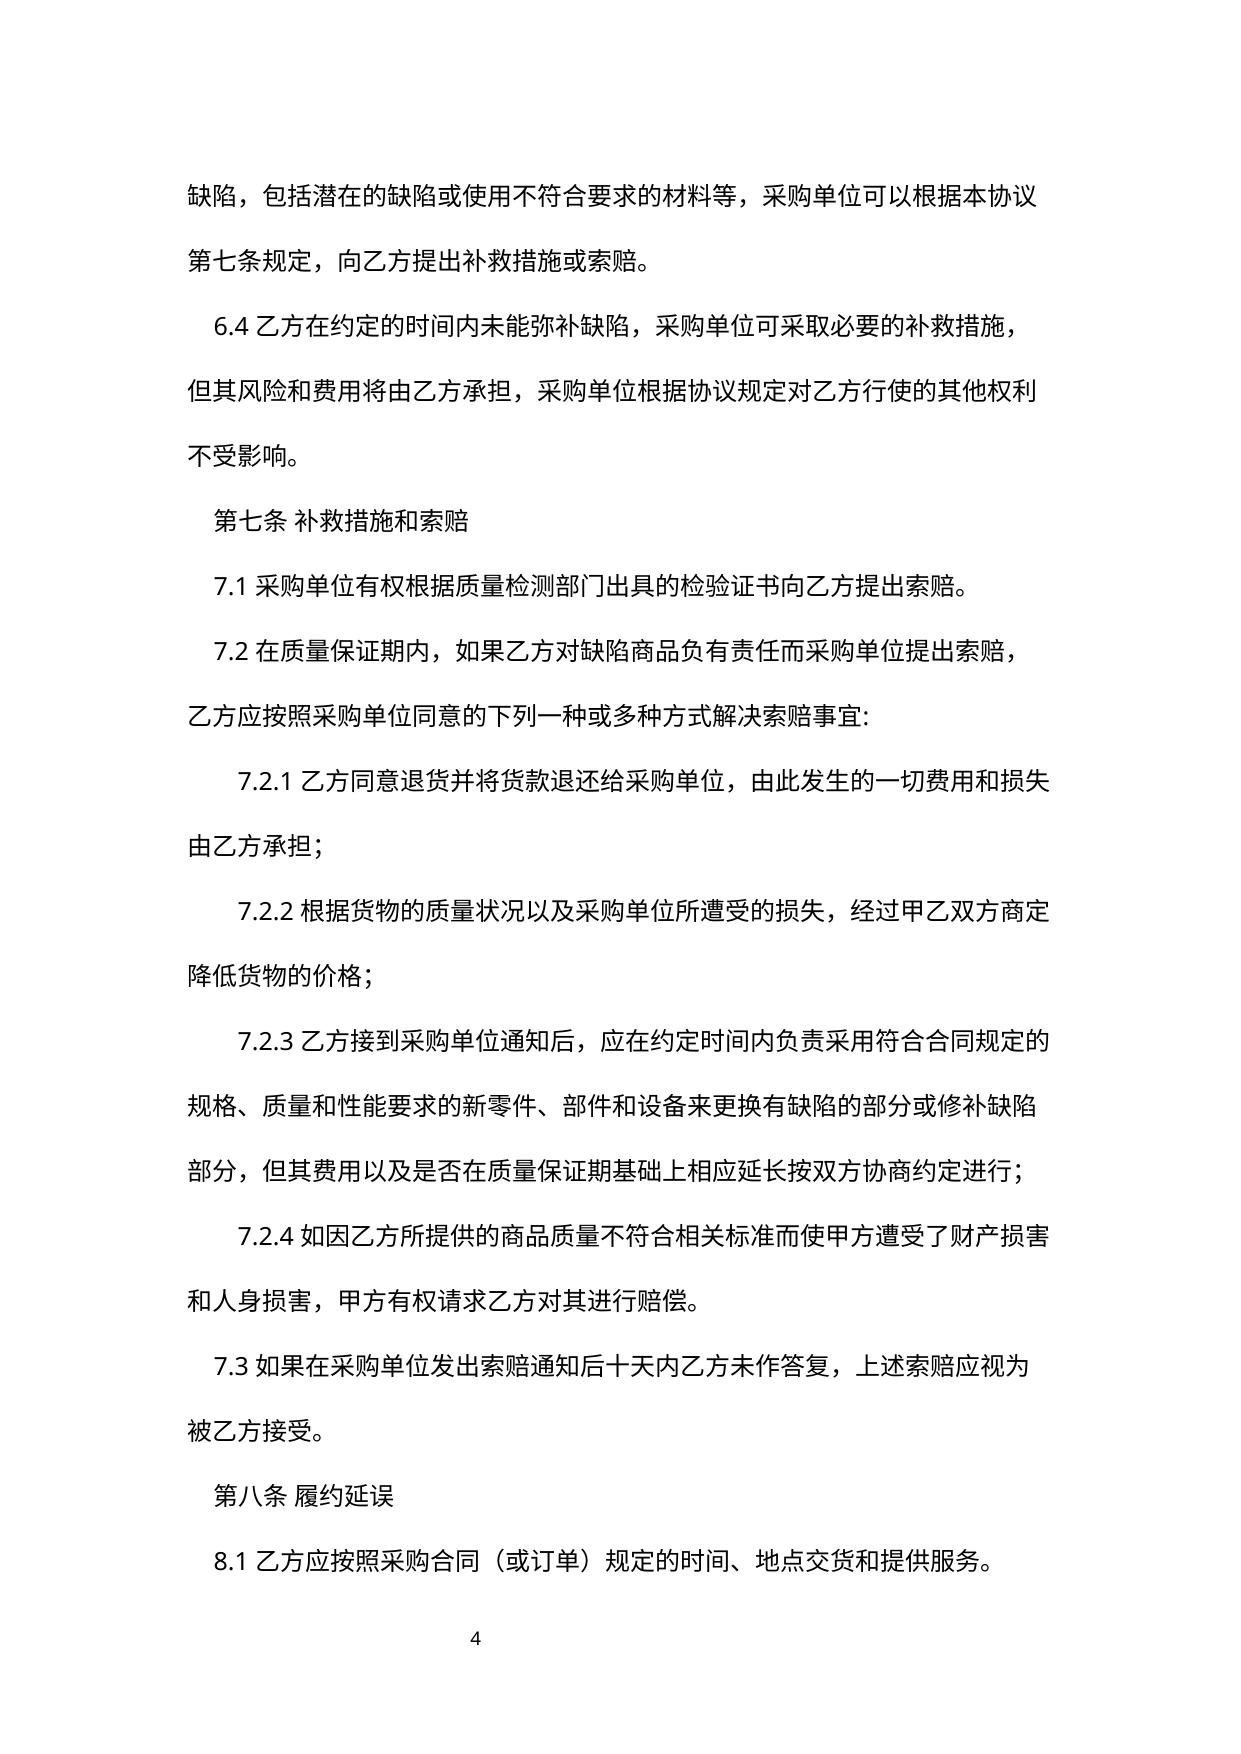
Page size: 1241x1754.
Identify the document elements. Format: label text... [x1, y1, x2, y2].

text 7.2.1 乙方同意退货并将货款退还给采购单位，由此发生的一切费用和损失由乙方承担； [187, 747, 1053, 877]
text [187, 162, 1053, 292]
text 7.2.4 如因乙方所提供的商品质量不符合相关标准而使甲方遭受了财产损害和人身损害，甲方有权请求乙方对其进行赔偿。 [187, 1202, 1053, 1332]
text 7.2 在质量保证期内，如果乙方对缺陷商品负有责任而采购单位提出索赔，乙方应按照采购单位同意的下列一种或多种方式解决索赔事宜: [187, 617, 1053, 747]
text 8.1 乙方应按照采购合同（或订单）规定的时间、地点交货和提供服务。 [187, 1527, 1053, 1592]
text 7.3 如果在采购单位发出索赔通知后十天内乙方未作答复，上述索赔应视为被乙方接受。 [187, 1332, 1053, 1462]
text 7.1 采购单位有权根据质量检测部门出具的检验证书向乙方提出索赔。 [187, 552, 1053, 617]
text 6.4 乙方在约定的时间内未能弥补缺陷，采购单位可采取必要的补救措施，但其风险和费用将由乙方承担，采购单位根据协议规定对乙方行使的其他权利不受影响。 [187, 292, 1053, 487]
text 第七条 补救措施和索赔 [187, 487, 1053, 552]
text 7.2.3 乙方接到采购单位通知后，应在约定时间内负责采用符合合同规定的规格、质量和性能要求的新零件、部件和设备来更换有缺陷的部分或修补缺陷部分，但其费用以及是否在质量保证期基础上相应延长按双方协商约定进行； [187, 1007, 1053, 1202]
text 7.2.2 根据货物的质量状况以及采购单位所遭受的损失，经过甲乙双方商定降低货物的价格； [187, 877, 1053, 1007]
text 第八条 履约延误 [187, 1462, 1053, 1527]
